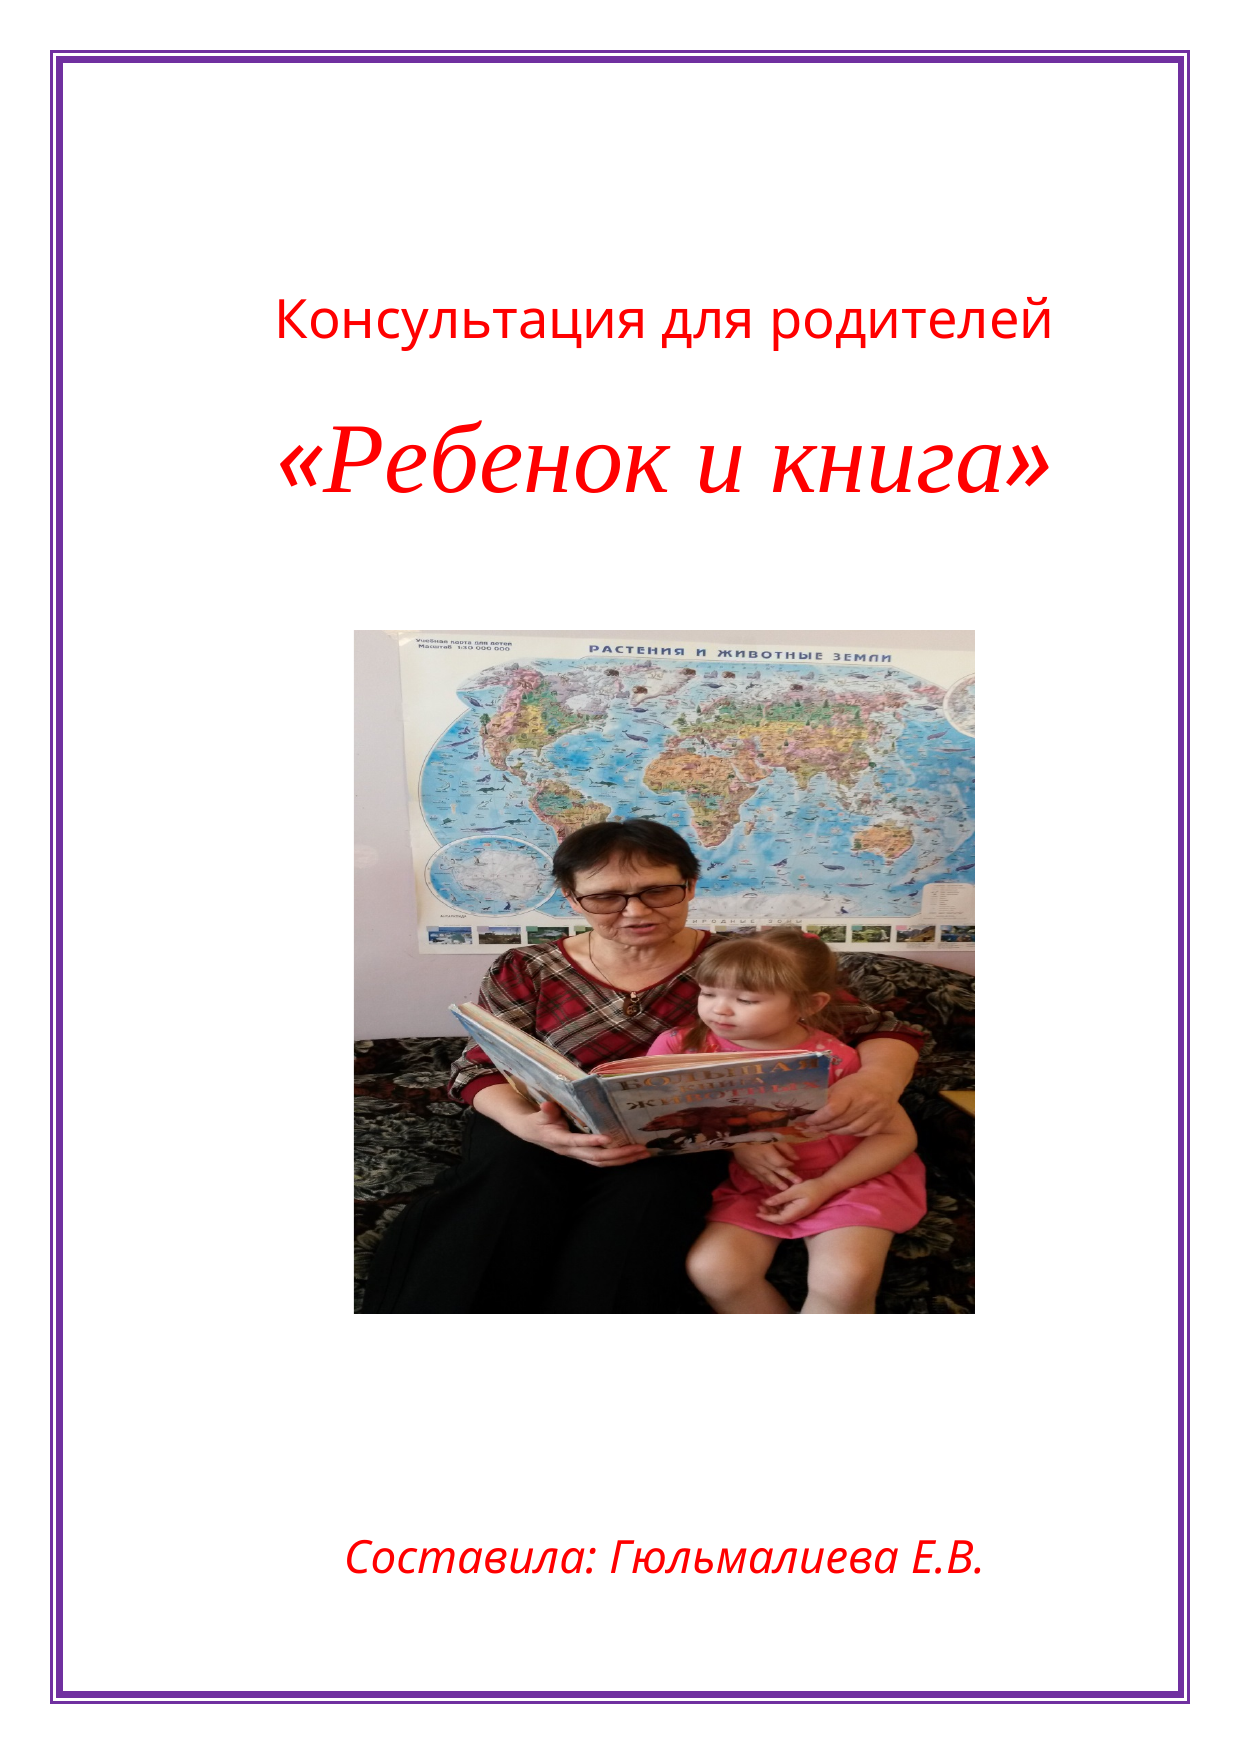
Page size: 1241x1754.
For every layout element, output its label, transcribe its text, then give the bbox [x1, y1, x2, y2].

text Составила: Гюльмалиева Е.В. [177, 1524, 1152, 1587]
picture [353, 630, 975, 1314]
text «Ребенок и книга» [177, 386, 1152, 522]
text Консультация для родителей [177, 280, 1152, 354]
